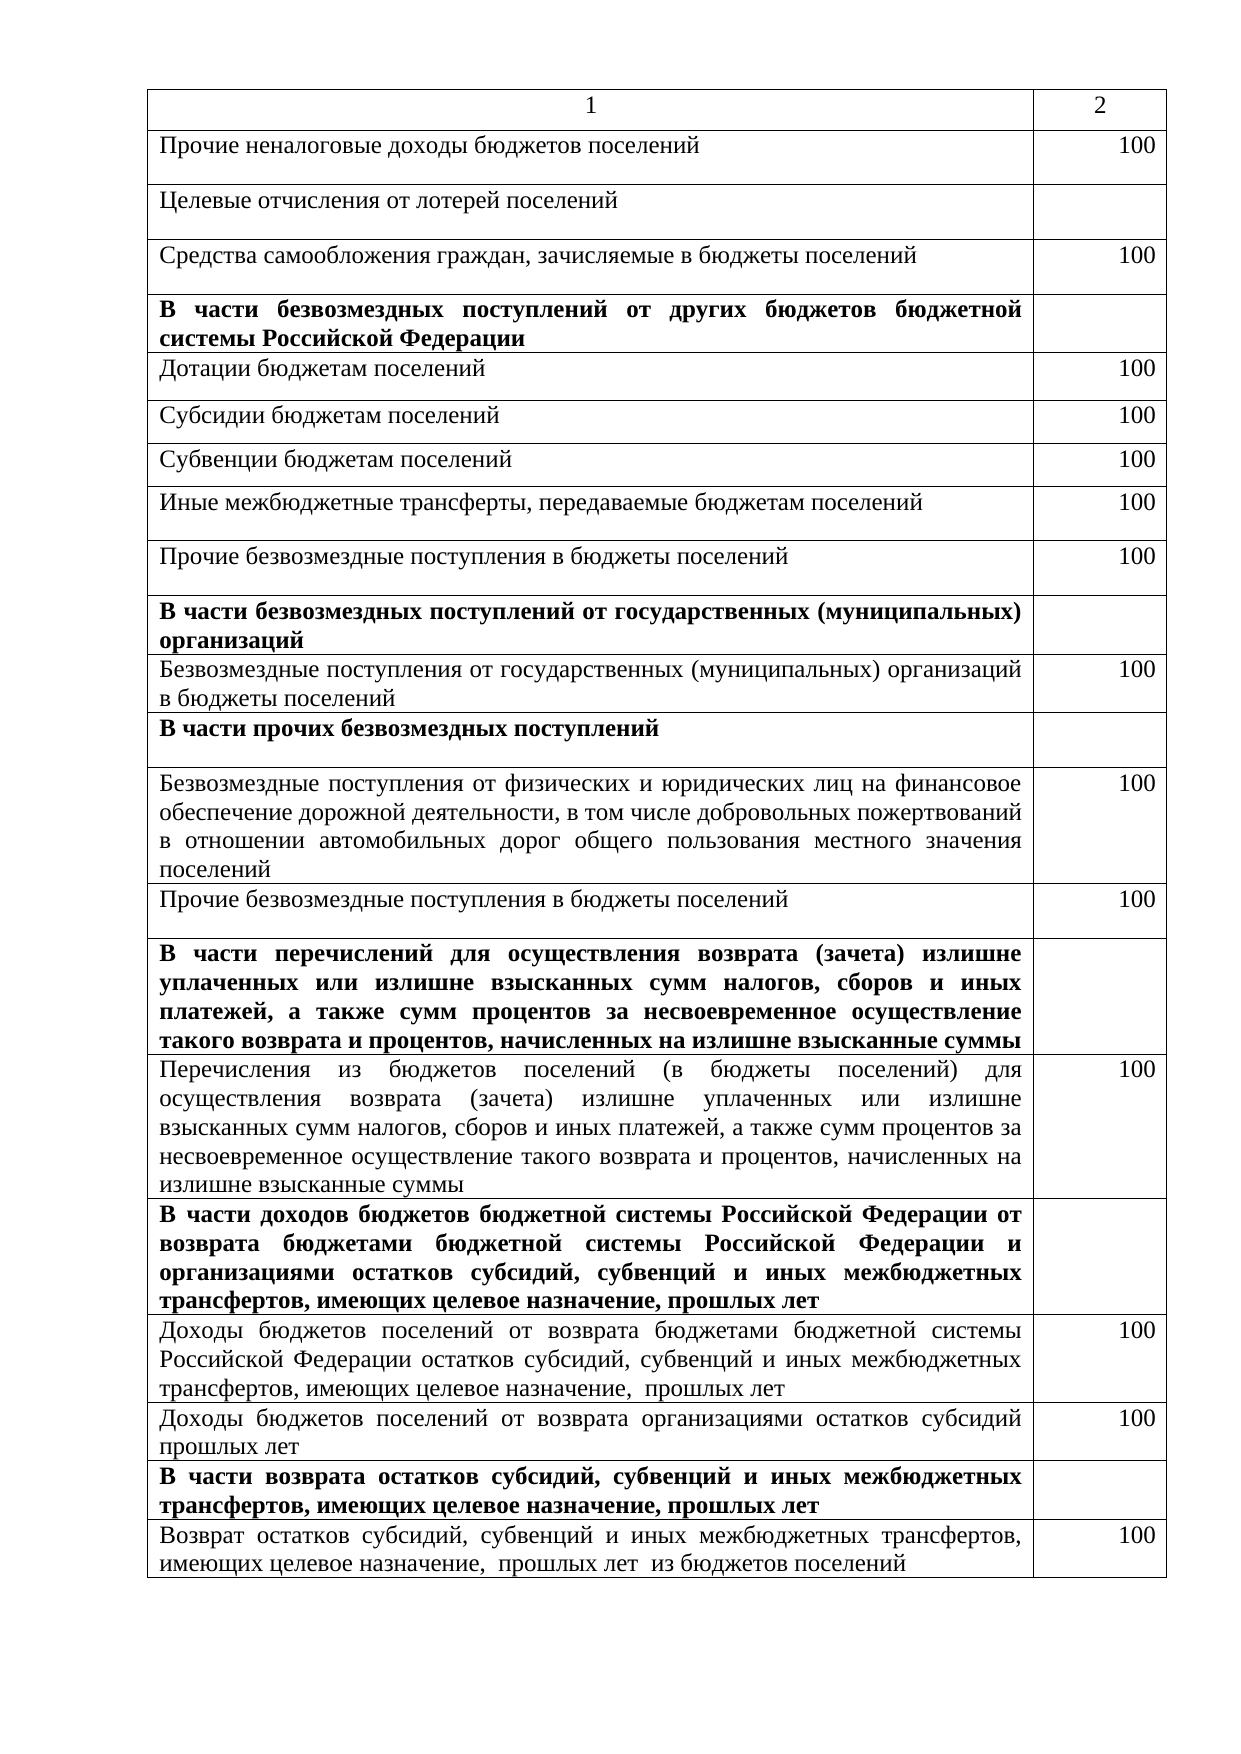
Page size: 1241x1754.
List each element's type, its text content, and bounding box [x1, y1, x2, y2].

table_cell Средства самообложения граждан, зачисляемые в бюджеты поселений [148, 240, 1033, 293]
table_cell Прочие неналоговые доходы бюджетов поселений [148, 131, 1033, 184]
table_cell 100 [1034, 444, 1166, 486]
table_cell Перечисления из бюджетов поселений (в бюджеты поселений) для осуществления возврата (зачета) излишне уплаченных или излишне взысканных сумм налогов, сборов и иных платежей, а также сумм процентов за несвоевременное осуществление такого возврата и процентов, начисленных на излишне взысканные суммы [148, 1055, 1033, 1198]
table_cell В части безвозмездных поступлений от государственных (муниципальных) организаций [148, 596, 1033, 653]
table_cell [1034, 1461, 1166, 1519]
table_cell Иные межбюджетные трансферты, передаваемые бюджетам поселений [148, 487, 1033, 540]
table_cell 100 [1034, 655, 1166, 712]
table_cell [1034, 939, 1166, 1053]
table_cell Субсидии бюджетам поселений [148, 401, 1033, 443]
table_cell В части перечислений для осуществления возврата (зачета) излишне уплаченных или излишне взысканных сумм налогов, сборов и иных платежей, а также сумм процентов за несвоевременное осуществление такого возврата и процентов, начисленных на излишне взысканные суммы [148, 939, 1033, 1053]
table_cell Прочие безвозмездные поступления в бюджеты поселений [148, 884, 1033, 937]
table_cell 100 [1034, 884, 1166, 937]
table_cell 100 [1034, 541, 1166, 595]
table_cell Целевые отчисления от лотерей поселений [148, 185, 1033, 239]
table_cell [1034, 1199, 1166, 1314]
table_header 2 [1034, 90, 1166, 129]
table_cell Безвозмездные поступления от физических и юридических лиц на финансовое обеспечение дорожной деятельности, в том числе добровольных пожертвований в отношении автомобильных дорог общего пользования местного значения поселений [148, 768, 1033, 883]
table_cell В части безвозмездных поступлений от других бюджетов бюджетной системы Российской Федерации [148, 295, 1033, 352]
table_cell [1034, 185, 1166, 239]
table_cell Доходы бюджетов поселений от возврата бюджетами бюджетной системы Российской Федерации остатков субсидий, субвенций и иных межбюджетных трансфертов, имеющих целевое назначение, прошлых лет [148, 1315, 1033, 1402]
table_cell [1034, 295, 1166, 352]
table_cell 100 [1034, 768, 1166, 883]
table_cell 100 [1034, 401, 1166, 443]
table_cell 100 [1034, 1055, 1166, 1198]
table_cell Субвенции бюджетам поселений [148, 444, 1033, 486]
table_cell 100 [1034, 131, 1166, 184]
table_cell Прочие безвозмездные поступления в бюджеты поселений [148, 541, 1033, 595]
table_cell Доходы бюджетов поселений от возврата организациями остатков субсидий прошлых лет [148, 1403, 1033, 1460]
table_cell [1034, 713, 1166, 767]
table_cell Возврат остатков субсидий, субвенций и иных межбюджетных трансфертов, имеющих целевое назначение, прошлых лет из бюджетов поселений [148, 1520, 1033, 1577]
table_cell Безвозмездные поступления от государственных (муниципальных) организаций в бюджеты поселений [148, 655, 1033, 712]
table_cell 100 [1034, 1403, 1166, 1460]
table_cell 100 [1034, 487, 1166, 540]
table_cell [1034, 596, 1166, 653]
table_cell В части доходов бюджетов бюджетной системы Российской Федерации от возврата бюджетами бюджетной системы Российской Федерации и организациями остатков субсидий, субвенций и иных межбюджетных трансфертов, имеющих целевое назначение, прошлых лет [148, 1199, 1033, 1314]
table_cell В части прочих безвозмездных поступлений [148, 713, 1033, 767]
table_cell 100 [1034, 353, 1166, 399]
table_header 1 [148, 90, 1033, 129]
table_cell В части возврата остатков субсидий, субвенций и иных межбюджетных трансфертов, имеющих целевое назначение, прошлых лет [148, 1461, 1033, 1519]
table_cell 100 [1034, 1315, 1166, 1402]
table_cell 100 [1034, 1520, 1166, 1577]
table_cell Дотации бюджетам поселений [148, 353, 1033, 399]
table_cell 100 [1034, 240, 1166, 293]
